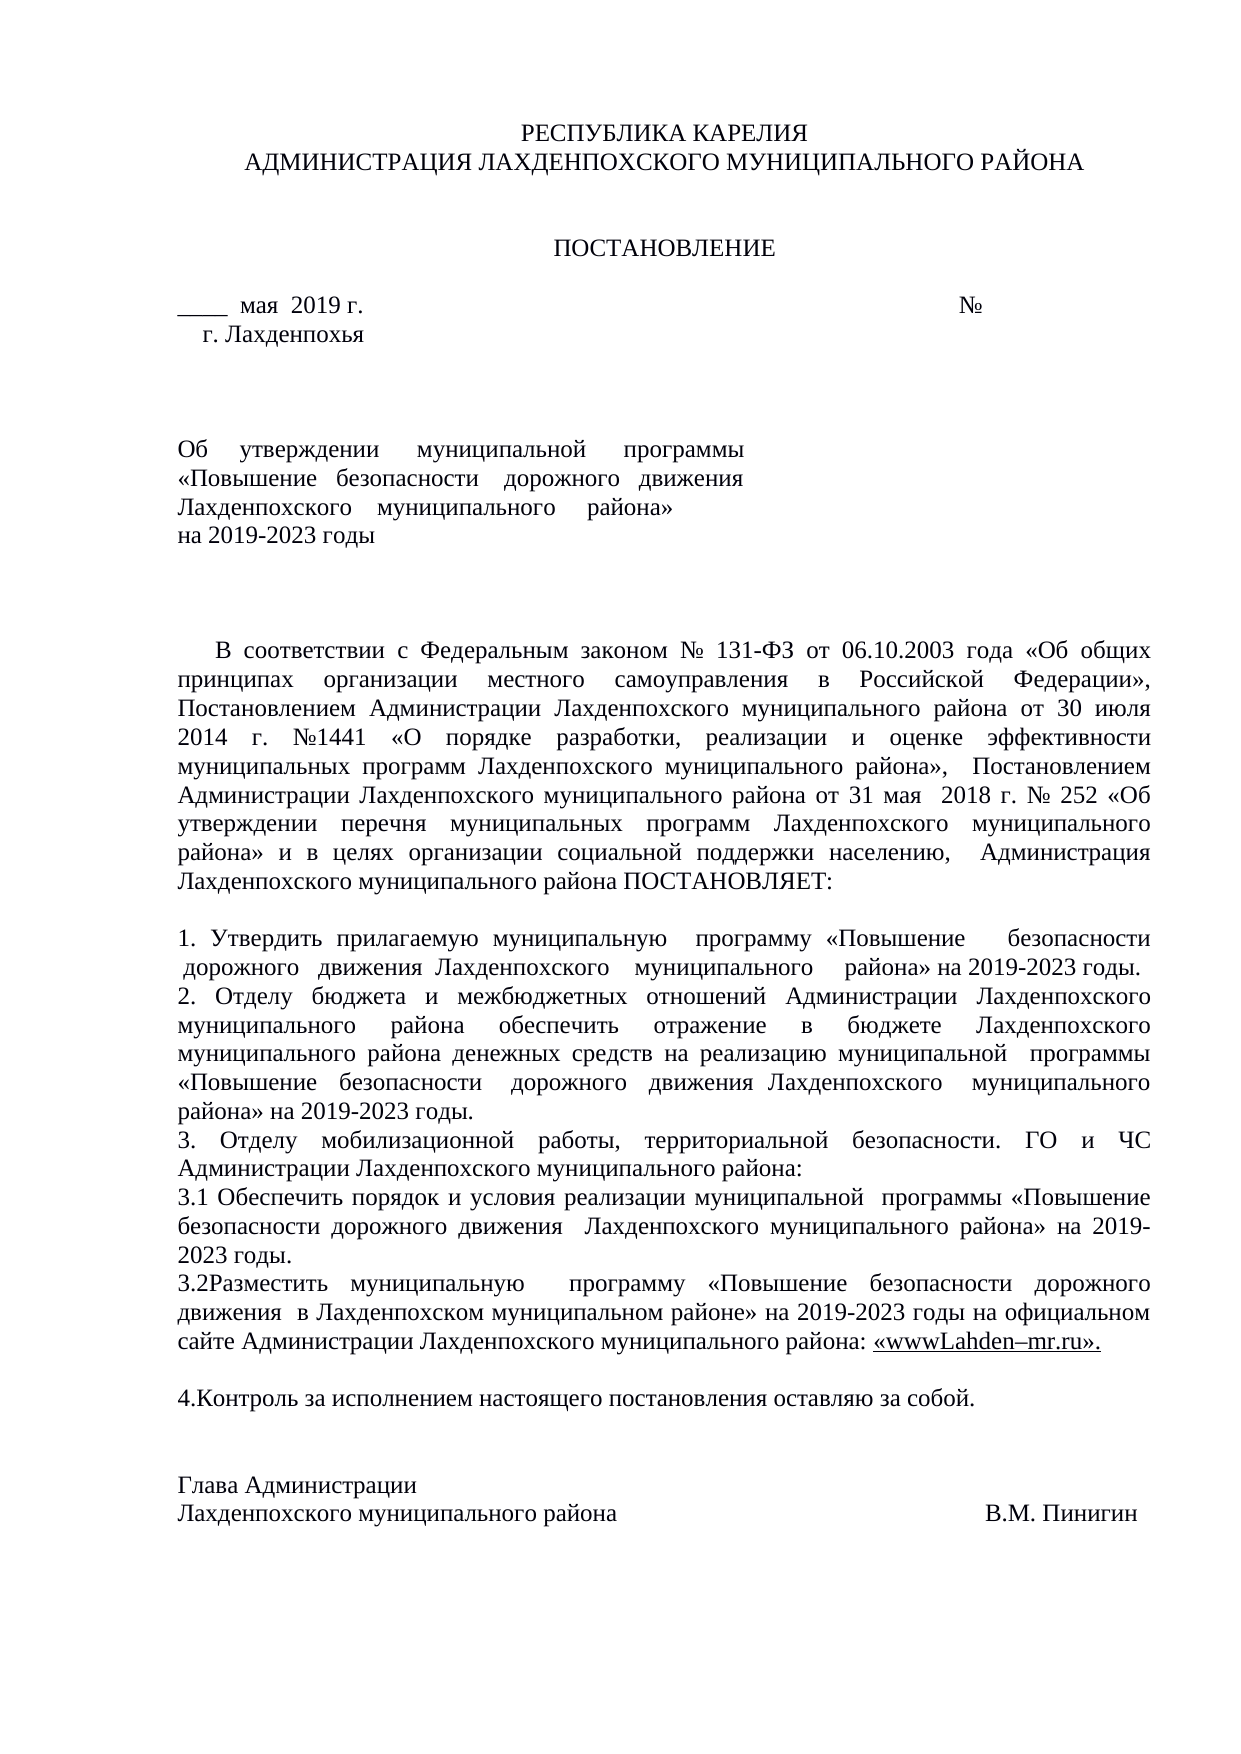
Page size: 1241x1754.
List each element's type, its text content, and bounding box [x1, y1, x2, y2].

text Лахденпохского муниципального района В.М. Пинигин [177, 1498, 1152, 1527]
text на 2019-2023 годы [177, 521, 1152, 549]
text ____ мая 2019 г. № [177, 291, 1152, 319]
text Лахденпохского муниципального района» [177, 492, 1152, 521]
text «Повышение безопасности дорожного движения [177, 463, 1152, 492]
text 3.1 Обеспечить порядок и условия реализации муниципальной программы «Повышение безопасности дорожного движения Лахденпохского муниципального района» на 2019-2023 годы. [177, 1182, 1152, 1268]
text РЕСПУБЛИКА КАРЕЛИЯ [177, 118, 1152, 147]
text 1. Утвердить прилагаемую муниципальную программу «Повышение безопасности дорожного движения Лахденпохского муниципального района» на 2019-2023 годы. [177, 923, 1152, 981]
text 4.Контроль за исполнением настоящего постановления оставляю за собой. [177, 1383, 1152, 1412]
text ПОСТАНОВЛЕНИЕ [177, 233, 1152, 262]
text 3. Отделу мобилизационной работы, территориальной безопасности. ГО и ЧС Администрации Лахденпохского муниципального района: [177, 1125, 1152, 1182]
text АДМИНИСТРАЦИЯ ЛАХДЕНПОХСКОГО МУНИЦИПАЛЬНОГО РАЙОНА [177, 147, 1152, 176]
text г. Лахденпохья [177, 319, 1152, 348]
text Об утверждении муниципальной программы [177, 434, 1152, 463]
text 3.2Разместить муниципальную программу «Повышение безопасности дорожного движения в Лахденпохском муниципальном районе» на 2019-2023 годы на официальном сайте Администрации Лахденпохского муниципального района: «wwwLahden–mr.ru». [177, 1268, 1152, 1355]
text В соответствии с Федеральным законом № 131-ФЗ от 06.10.2003 года «Об общих принципах организации местного самоуправления в Российской Федерации», Постановлением Администрации Лахденпохского муниципального района от 30 июля 2014 г. №1441 «О порядке разработки, реализации и оценке эффективности муниципальных программ Лахденпохского муниципального района», Постановлением Администрации Лахденпохского муниципального района от 31 мая 2018 г. № 252 «Об утверждении перечня муниципальных программ Лахденпохского муниципального района» и в целях организации социальной поддержки населению, Администрация Лахденпохского муниципального района ПОСТАНОВЛЯЕТ: [177, 636, 1152, 895]
text Глава Администрации [177, 1470, 1152, 1498]
text 2. Отделу бюджета и межбюджетных отношений Администрации Лахденпохского муниципального района обеспечить отражение в бюджете Лахденпохского муниципального района денежных средств на реализацию муниципальной программы «Повышение безопасности дорожного движения Лахденпохского муниципального района» на 2019-2023 годы. [177, 981, 1152, 1125]
